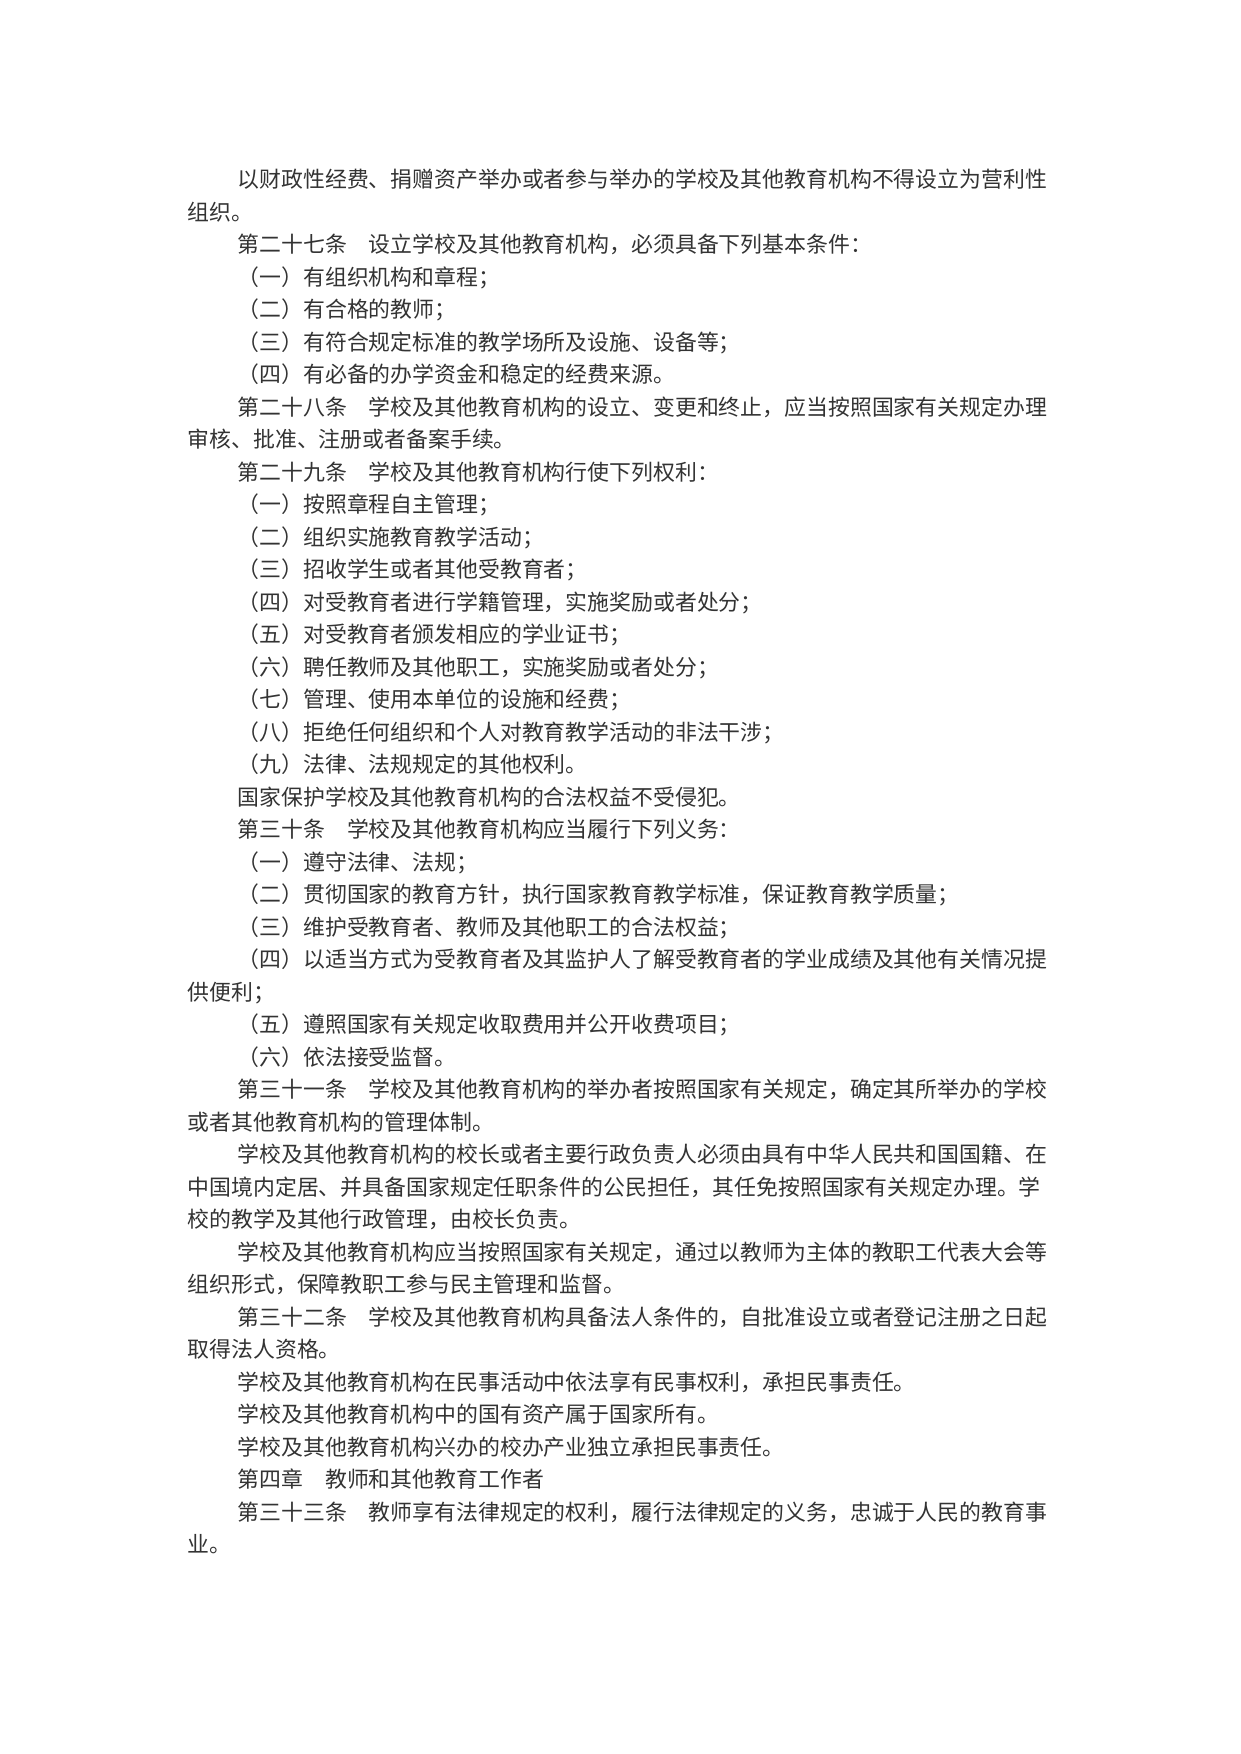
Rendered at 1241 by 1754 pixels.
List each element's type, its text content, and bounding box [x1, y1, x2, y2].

text （一）按照章程自主管理； [187, 487, 1053, 519]
text （三）招收学生或者其他受教育者； [187, 552, 1053, 584]
text 国家保护学校及其他教育机构的合法权益不受侵犯。 [187, 779, 1053, 812]
text （七）管理、使用本单位的设施和经费； [187, 682, 1053, 714]
text 学校及其他教育机构的校长或者主要行政负责人必须由具有中华人民共和国国籍、在中国境内定居、并具备国家规定任职条件的公民担任，其任免按照国家有关规定办理。学校的教学及其他行政管理，由校长负责。 [187, 1137, 1053, 1234]
text （三）有符合规定标准的教学场所及设施、设备等； [187, 324, 1053, 357]
text （四）有必备的办学资金和稳定的经费来源。 [187, 357, 1053, 389]
text （二）组织实施教育教学活动； [187, 519, 1053, 552]
text 第三十条 学校及其他教育机构应当履行下列义务： [187, 812, 1053, 844]
text 学校及其他教育机构在民事活动中依法享有民事权利，承担民事责任。 [187, 1364, 1053, 1397]
text （六）聘任教师及其他职工，实施奖励或者处分； [187, 649, 1053, 682]
text （四）对受教育者进行学籍管理，实施奖励或者处分； [187, 584, 1053, 617]
text 第二十九条 学校及其他教育机构行使下列权利： [187, 454, 1053, 487]
text 第三十三条 教师享有法律规定的权利，履行法律规定的义务，忠诚于人民的教育事业。 [187, 1494, 1053, 1559]
text 第二十八条 学校及其他教育机构的设立、变更和终止，应当按照国家有关规定办理审核、批准、注册或者备案手续。 [187, 389, 1053, 454]
text （八）拒绝任何组织和个人对教育教学活动的非法干涉； [187, 714, 1053, 747]
text 第三十二条 学校及其他教育机构具备法人条件的，自批准设立或者登记注册之日起取得法人资格。 [187, 1299, 1053, 1364]
text （四）以适当方式为受教育者及其监护人了解受教育者的学业成绩及其他有关情况提供便利； [187, 942, 1053, 1007]
text （六）依法接受监督。 [187, 1039, 1053, 1072]
text （五）遵照国家有关规定收取费用并公开收费项目； [187, 1007, 1053, 1039]
text 第四章 教师和其他教育工作者 [187, 1462, 1053, 1494]
text 学校及其他教育机构中的国有资产属于国家所有。 [187, 1397, 1053, 1429]
text （一）遵守法律、法规； [187, 844, 1053, 877]
text 以财政性经费、捐赠资产举办或者参与举办的学校及其他教育机构不得设立为营利性组织。 [187, 162, 1053, 227]
text 第三十一条 学校及其他教育机构的举办者按照国家有关规定，确定其所举办的学校或者其他教育机构的管理体制。 [187, 1072, 1053, 1137]
text 学校及其他教育机构应当按照国家有关规定，通过以教师为主体的教职工代表大会等组织形式，保障教职工参与民主管理和监督。 [187, 1234, 1053, 1299]
text 学校及其他教育机构兴办的校办产业独立承担民事责任。 [187, 1429, 1053, 1462]
text （九）法律、法规规定的其他权利。 [187, 747, 1053, 779]
text 第二十七条 设立学校及其他教育机构，必须具备下列基本条件： [187, 227, 1053, 259]
text （二）有合格的教师； [187, 292, 1053, 324]
text （三）维护受教育者、教师及其他职工的合法权益； [187, 909, 1053, 942]
text （五）对受教育者颁发相应的学业证书； [187, 617, 1053, 649]
text （二）贯彻国家的教育方针，执行国家教育教学标准，保证教育教学质量； [187, 877, 1053, 909]
text （一）有组织机构和章程； [187, 259, 1053, 292]
